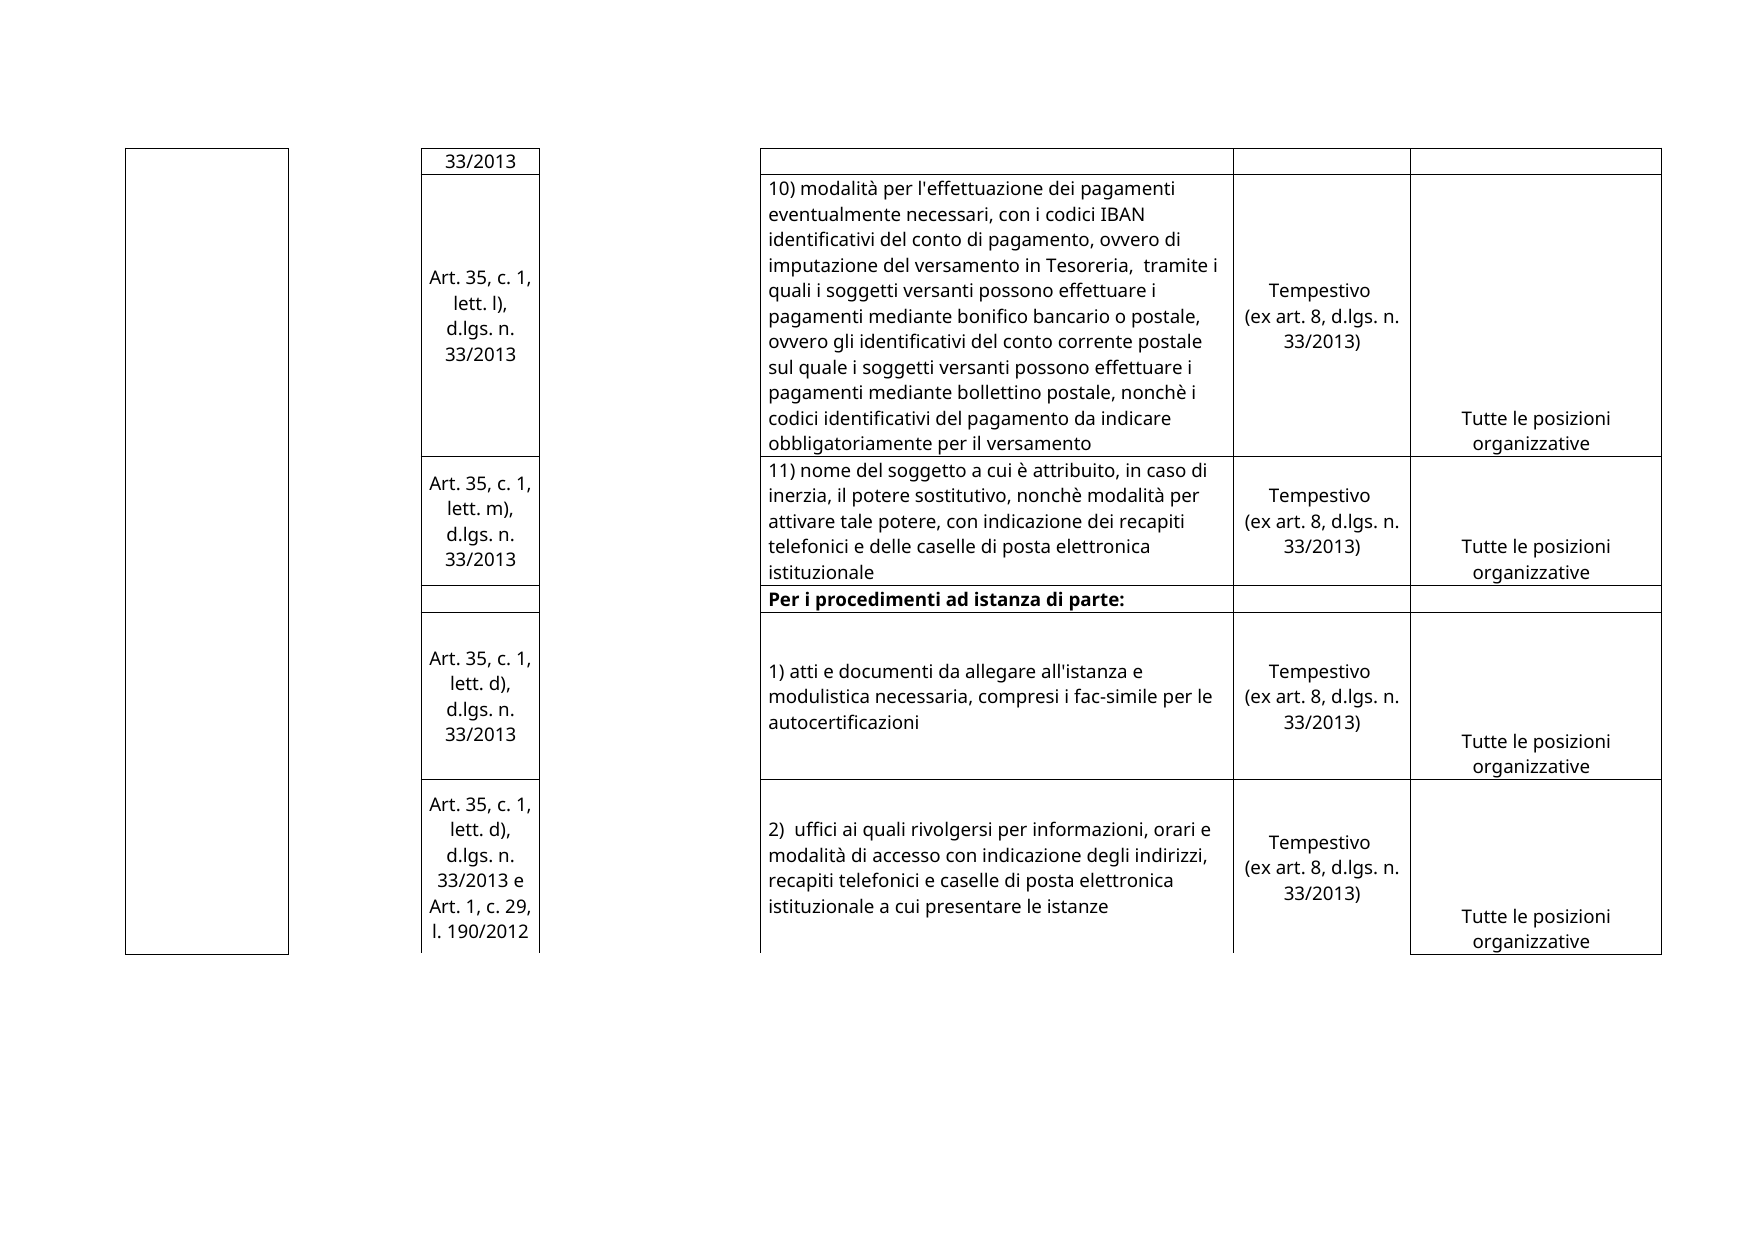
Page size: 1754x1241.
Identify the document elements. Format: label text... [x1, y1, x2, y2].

table_cell Tempestivo (ex art. 8, d.lgs. n. 33/2013) [1234, 780, 1410, 954]
table_cell [1411, 586, 1661, 612]
table_cell Art. 35, c. 1, lett. d), d.lgs. n. 33/2013 [422, 613, 539, 779]
table_cell [422, 586, 539, 612]
table_cell 2) uffici ai quali rivolgersi per informazioni, orari e modalità di accesso con indicazione degli indirizzi, recapiti telefonici e caselle di posta elettronica istituzionale a cui presentare le istanze [761, 780, 1233, 954]
table_cell Tempestivo (ex art. 8, d.lgs. n. 33/2013) [1234, 613, 1410, 779]
table_cell Tempestivo (ex art. 8, d.lgs. n. 33/2013) [1234, 457, 1410, 585]
table_cell Art. 35, c. 1, lett. l), d.lgs. n. 33/2013 [422, 175, 539, 456]
table_cell Tutte le posizioni organizzative [1411, 613, 1661, 779]
table_cell Tutte le posizioni organizzative [1411, 457, 1661, 585]
table_cell Art. 35, c. 1, lett. m), d.lgs. n. 33/2013 [422, 457, 539, 585]
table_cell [1411, 149, 1661, 174]
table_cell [422, 149, 539, 174]
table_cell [761, 149, 1233, 174]
table_cell Tutte le posizioni organizzative [1411, 780, 1661, 954]
table_cell Tutte le posizioni organizzative [1411, 175, 1661, 456]
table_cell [1234, 149, 1410, 174]
table_cell Art. 35, c. 1, lett. d), d.lgs. n. 33/2013 e Art. 1, c. 29, l. 190/2012 [421, 780, 539, 954]
table_cell 10) modalità per l'effettuazione dei pagamenti eventualmente necessari, con i codici IBAN identificativi del conto di pagamento, ovvero di imputazione del versamento in Tesoreria, tramite i quali i soggetti versanti possono effettuare i pagamenti mediante bonifico bancario o postale, ovvero gli identificativi del conto corrente postale sul quale i soggetti versanti possono effettuare i pagamenti mediante bollettino postale, nonchè i codici identificativi del pagamento da indicare obbligatoriamente per il versamento [761, 175, 1233, 456]
table_cell Per i procedimenti ad istanza di parte: [761, 586, 1233, 612]
table_cell [1234, 586, 1410, 612]
table_cell Tempestivo (ex art. 8, d.lgs. n. 33/2013) [1234, 175, 1410, 456]
table_cell 11) nome del soggetto a cui è attribuito, in caso di inerzia, il potere sostitutivo, nonchè modalità per attivare tale potere, con indicazione dei recapiti telefonici e delle caselle di posta elettronica istituzionale [761, 457, 1233, 585]
table_cell 1) atti e documenti da allegare all'istanza e modulistica necessaria, compresi i fac-simile per le autocertificazioni [761, 613, 1233, 779]
